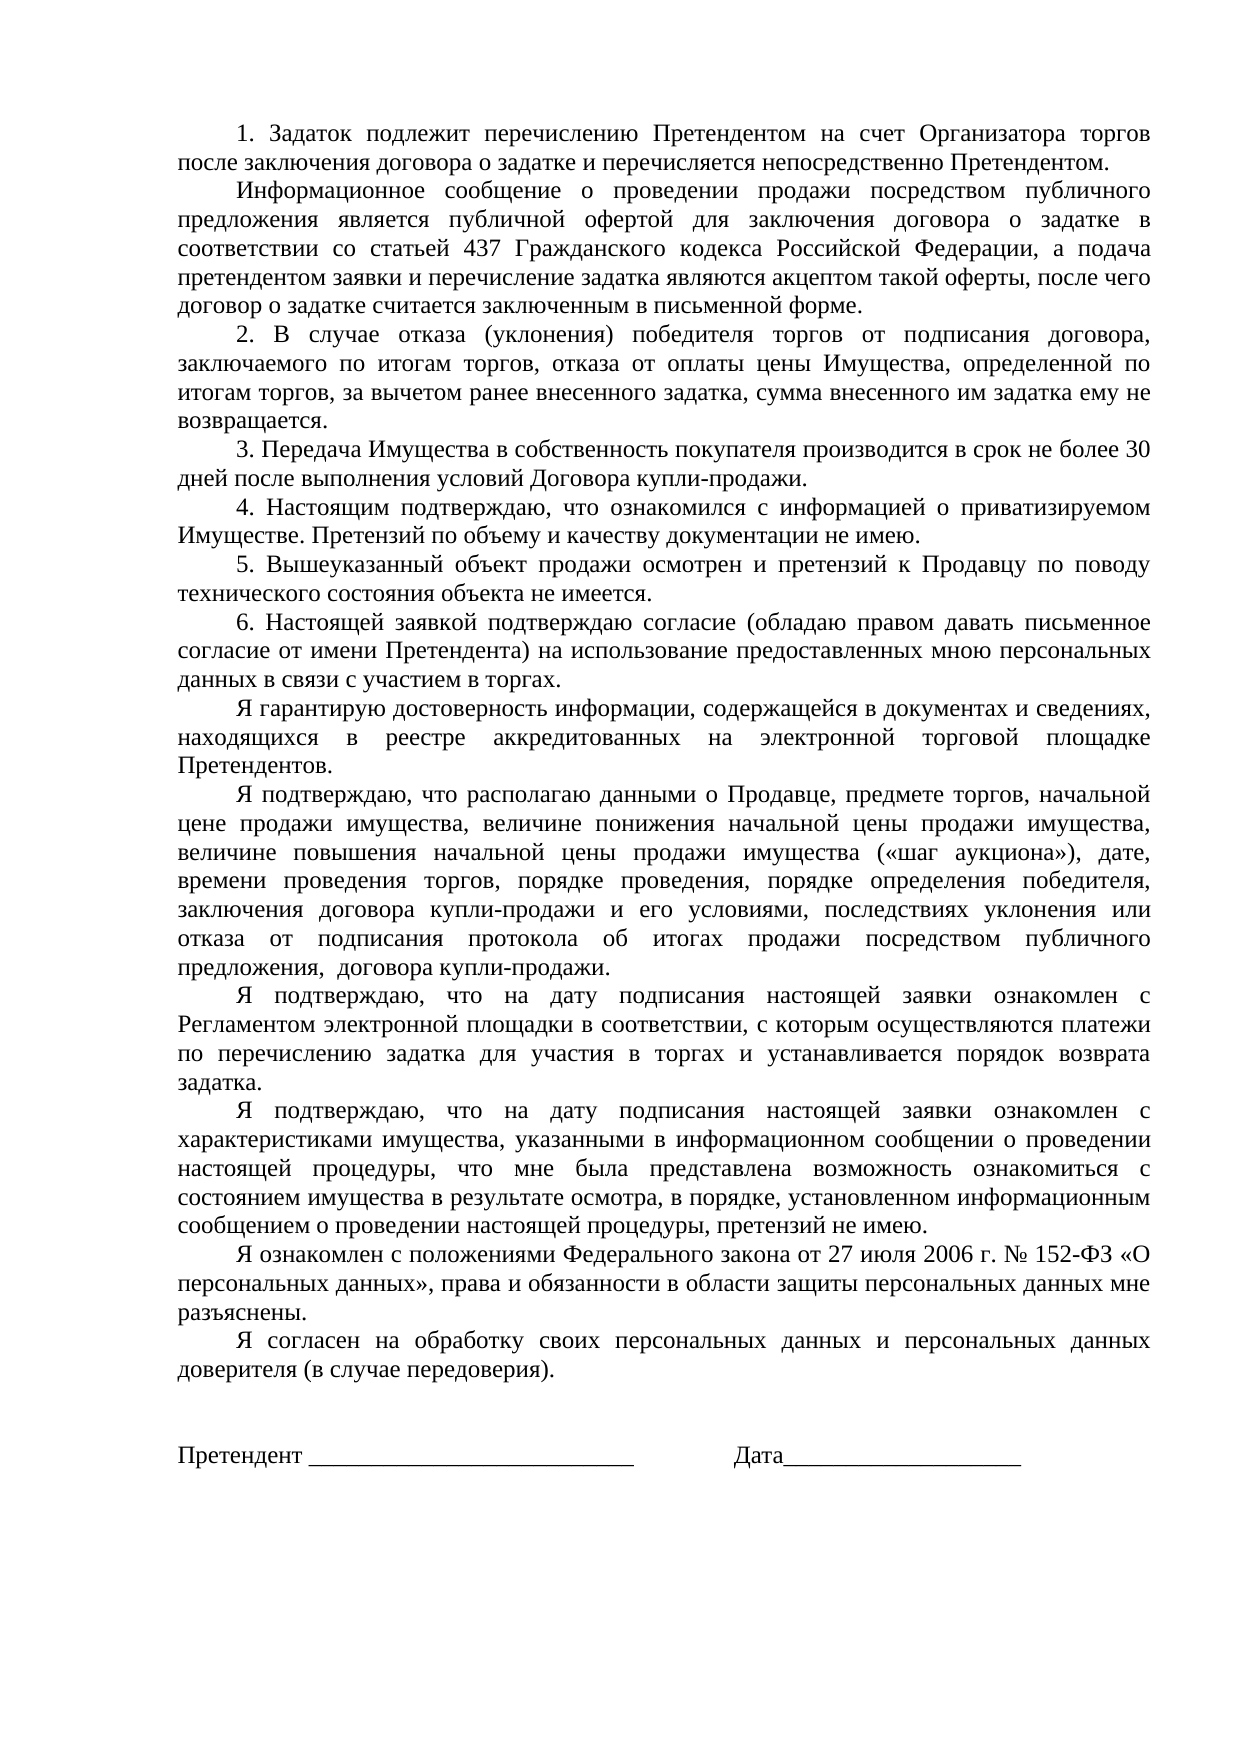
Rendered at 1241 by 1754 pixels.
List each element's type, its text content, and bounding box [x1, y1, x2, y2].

text Я согласен на обработку своих персональных данных и персональных данных доверителя (в случае передоверия). [177, 1326, 1152, 1383]
text Я подтверждаю, что на дату подписания настоящей заявки ознакомлен с характеристиками имущества, указанными в информационном сообщении о проведении настоящей процедуры, что мне была представлена возможность ознакомиться с состоянием имущества в результате осмотра, в порядке, установленном информационным сообщением о проведении настоящей процедуры, претензий не имею. [177, 1096, 1152, 1239]
text 5. Вышеуказанный объект продажи осмотрен и претензий к Продавцу по поводу технического состояния объекта не имеется. [177, 549, 1152, 607]
subtitle Претендент __________________________ Дата___________________ [177, 1441, 1152, 1469]
text 4. Настоящим подтверждаю, что ознакомился с информацией о приватизируемом Имуществе. Претензий по объему и качеству документации не имею. [177, 492, 1152, 549]
text Я гарантирую достоверность информации, содержащейся в документах и сведениях, находящихся в реестре аккредитованных на электронной торговой площадке Претендентов. [177, 693, 1152, 779]
text 6. Настоящей заявкой подтверждаю согласие (обладаю правом давать письменное согласие от имени Претендента) на использование предоставленных мною персональных данных в связи с участием в торгах. [177, 607, 1152, 693]
text Я подтверждаю, что располагаю данными о Продавце, предмете торгов, начальной цене продажи имущества, величине понижения начальной цены продажи имущества, величине повышения начальной цены продажи имущества («шаг аукциона»), дате, времени проведения торгов, порядке проведения, порядке определения победителя, заключения договора купли-продажи и его условиями, последствиях уклонения или отказа от подписания протокола об итогах продажи посредством публичного предложения, договора купли-продажи. [177, 779, 1152, 981]
text Я подтверждаю, что на дату подписания настоящей заявки ознакомлен с Регламентом электронной площадки в соответствии, с которым осуществляются платежи по перечислению задатка для участия в торгах и устанавливается порядок возврата задатка. [177, 981, 1152, 1096]
text Информационное сообщение о проведении продажи посредством публичного предложения является публичной офертой для заключения договора о задатке в соответствии со статьей 437 Гражданского кодекса Российской Федерации, а подача претендентом заявки и перечисление задатка являются акцептом такой оферты, после чего договор о задатке считается заключенным в письменной форме. [177, 176, 1152, 319]
text 2. В случае отказа (уклонения) победителя торгов от подписания договора, заключаемого по итогам торгов, отказа от оплаты цены Имущества, определенной по итогам торгов, за вычетом ранее внесенного задатка, сумма внесенного им задатка ему не возвращается. [177, 319, 1152, 434]
text Я ознакомлен с положениями Федерального закона от 27 июля 2006 г. № 152-ФЗ «О персональных данных», права и обязанности в области защиты персональных данных мне разъяснены. [177, 1239, 1152, 1326]
text 1. Задаток подлежит перечислению Претендентом на счет Организатора торгов после заключения договора о задатке и перечисляется непосредственно Претендентом. [177, 118, 1152, 176]
text 3. Передача Имущества в собственность покупателя производится в срок не более 30 дней после выполнения условий Договора купли-продажи. [177, 434, 1152, 492]
